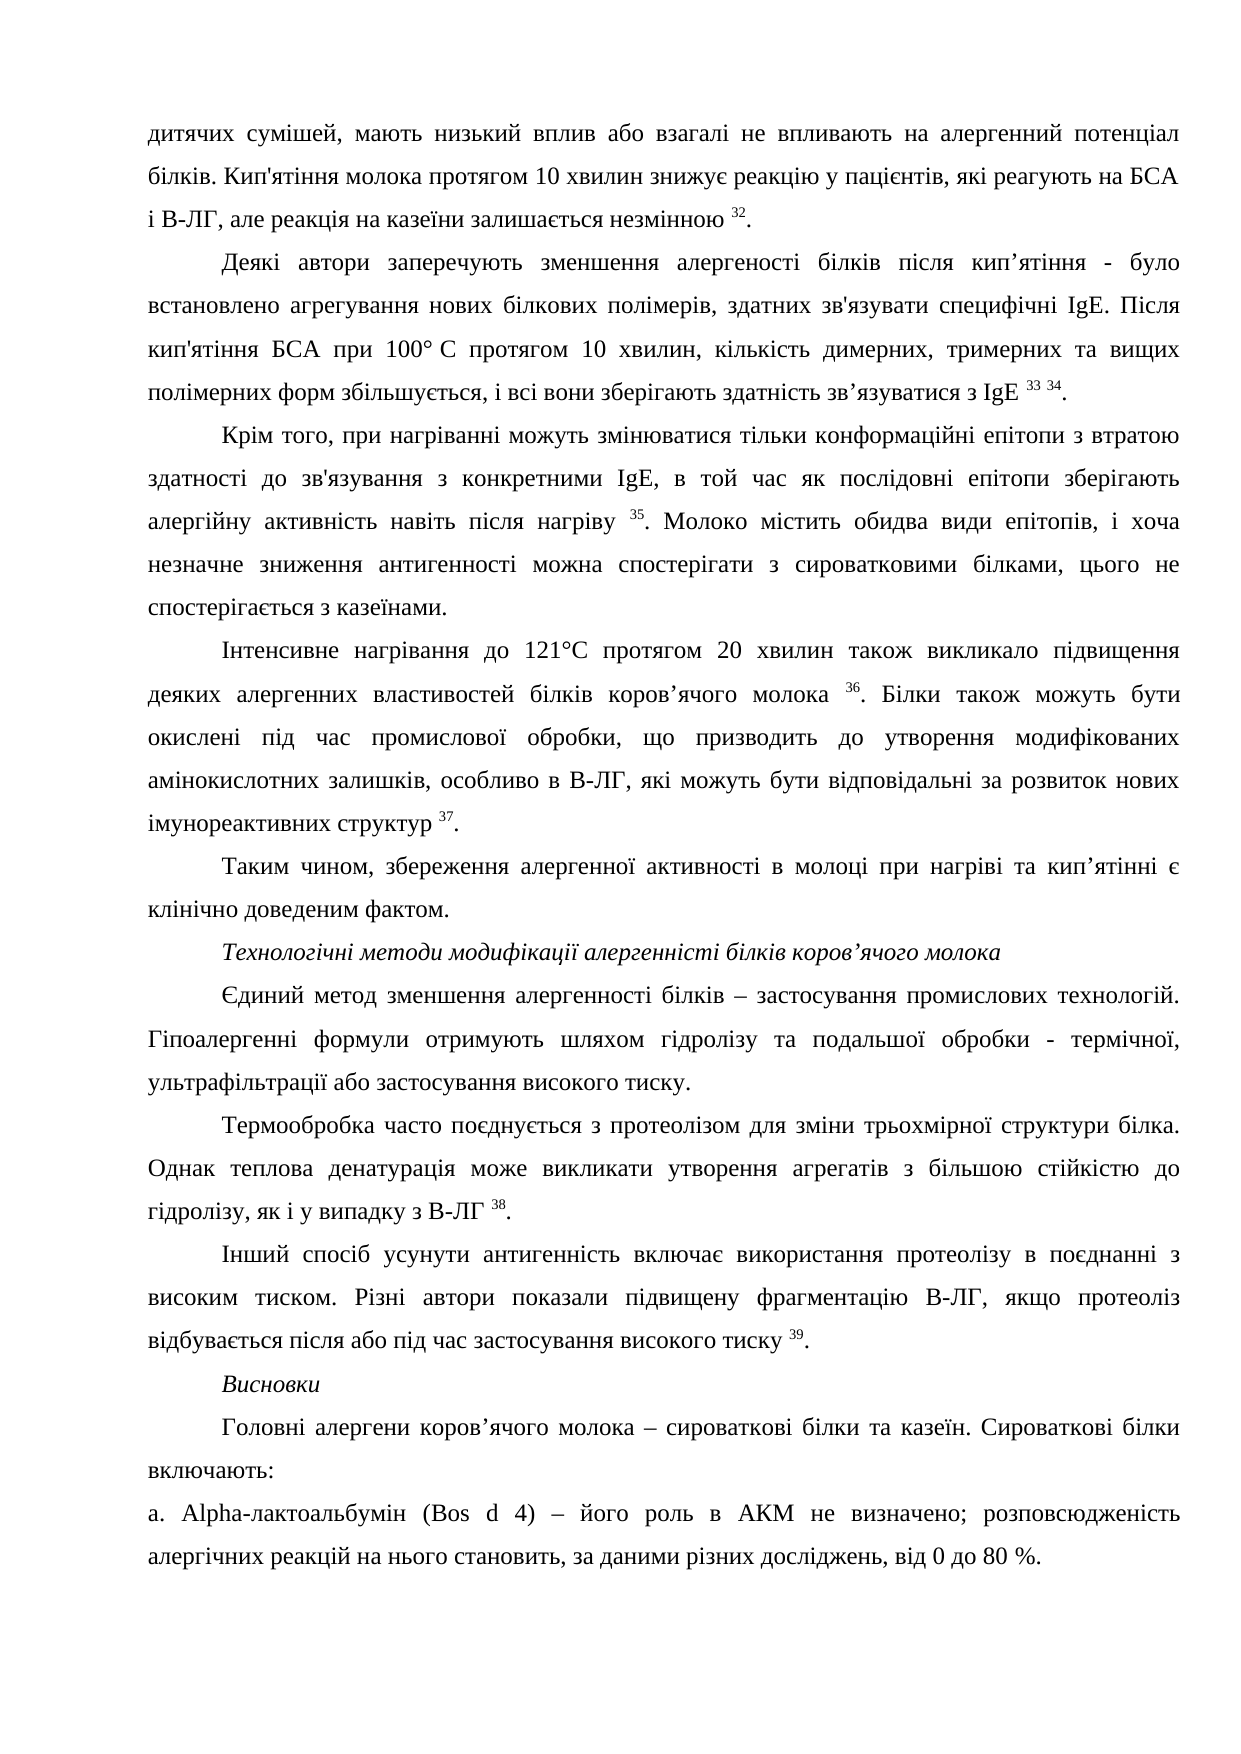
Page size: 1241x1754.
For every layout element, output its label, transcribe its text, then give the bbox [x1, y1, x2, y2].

text Єдиний метод зменшення алергенності білків – застосування промислових технологій. Гіпоалергенні формули отримують шляхом гідролізу та подальшої обробки - термічної, ультрафільтрації або застосування високого тиску. [148, 981, 1181, 1096]
text Таким чином, збереження алергенної активності в молоці при нагріві та кип’ятінні є клінічно доведеним фактом. [148, 851, 1181, 923]
text Технологічні методи модифікації алергенністі білків коров’ячого молока [148, 937, 1181, 966]
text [148, 118, 1181, 233]
text a. Alpha-лактоальбумін (Bos d 4) – його роль в АКМ не визначено; розповсюдженість алергічних реакцій на нього становить, за даними різних досліджень, від 0 до 80 %. [148, 1498, 1181, 1570]
text Висновки [148, 1369, 1181, 1397]
text Інший спосіб усунути антигенність включає використання протеолізу в поєднанні з високим тиском. Різні автори показали підвищену фрагментацію B-ЛГ, якщо протеоліз відбувається після або під час застосування високого тиску . [148, 1239, 1181, 1354]
text Термообробка часто поєднується з протеолізом для зміни трьохмірної структури білка. Однак теплова денатурація може викликати утворення агрегатів з більшою стійкістю до гідролізу, як і у випадку з B-ЛГ . [148, 1110, 1181, 1225]
text Головні алергени коров’ячого молока – сироваткові білки та казеїн. Сироваткові білки включають: [148, 1412, 1181, 1484]
text Деякі автори заперечують зменшення алергеності білків після кип’ятіння - було встановлено агрегування нових білкових полімерів, здатних зв'язувати специфічні IgE. Після кип'ятіння БСА при 100° С протягом 10 хвилин, кількість димерних, тримерних та вищих полімерних форм збільшується, і всі вони зберігають здатність зв’язуватися з IgE . [148, 247, 1181, 406]
text Крім того, при нагріванні можуть змінюватися тільки конформаційні епітопи з втратою здатності до зв'язування з конкретними IgE, в той час як послідовні епітопи зберігають алергійну активність навіть після нагріву . Молоко містить обидва види епітопів, і хоча незначне зниження антигенності можна спостерігати з сироватковими білками, цього не спостерігається з казеїнами. [148, 420, 1181, 621]
text Інтенсивне нагрівання до 121°C протягом 20 хвилин також викликало підвищення деяких алергенних властивостей білків коров’ячого молока . Білки також можуть бути окислені під час промислової обробки, що призводить до утворення модифікованих амінокислотних залишків, особливо в B-ЛГ, які можуть бути відповідальні за розвиток нових імунореактивних структур . [148, 636, 1181, 837]
